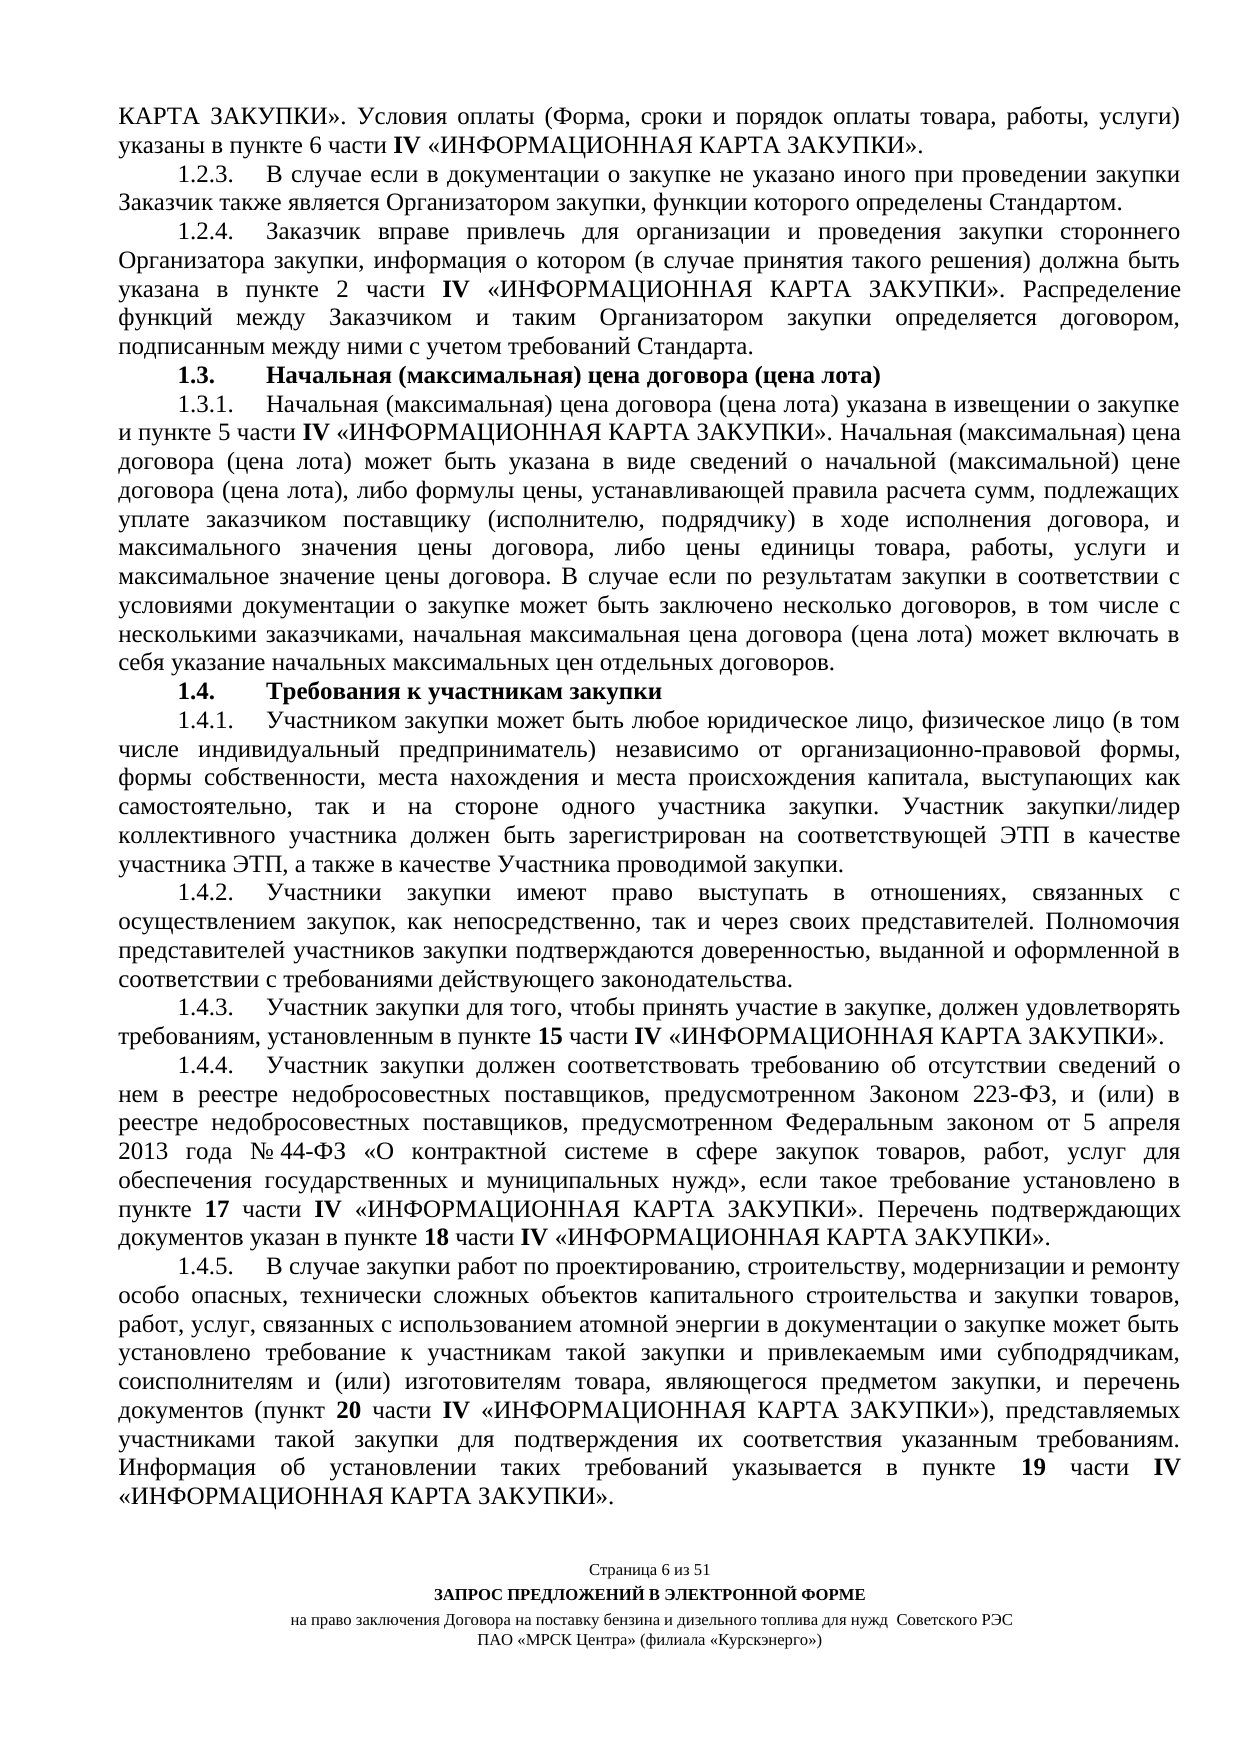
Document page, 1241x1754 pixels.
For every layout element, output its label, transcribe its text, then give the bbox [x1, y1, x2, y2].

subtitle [118, 101, 1181, 159]
subtitle Участники закупки имеют право выступать в отношениях, связанных с осуществлением закупок, как непосредственно, так и через своих представителей. Полномочия представителей участников закупки подтверждаются доверенностью, выданной и оформленной в соответствии с требованиями действующего законодательства. [118, 877, 1181, 992]
subtitle Участник закупки должен соответствовать требованию об отсутствии сведений о нем в реестре недобросовестных поставщиков, предусмотренном Законом 223-ФЗ, и (или) в реестре недобросовестных поставщиков, предусмотренном Федеральным законом от 5 апреля 2013 года № 44-ФЗ «О контрактной системе в сфере закупок товаров, работ, услуг для обеспечения государственных и муниципальных нужд», если такое требование установлено в пункте 17 части IV «ИНФОРМАЦИОННАЯ КАРТА ЗАКУПКИ». Перечень подтверждающих документов указан в пункте 18 части IV «ИНФОРМАЦИОННАЯ КАРТА ЗАКУПКИ». [118, 1050, 1181, 1251]
subtitle Требования к участникам закупки [118, 676, 1181, 705]
subtitle Начальная (максимальная) цена договора (цена лота) указана в извещении о закупке и пункте 5 части IV «ИНФОРМАЦИОННАЯ КАРТА ЗАКУПКИ». Начальная (максимальная) цена договора (цена лота) может быть указана в виде сведений о начальной (максимальной) цене договора (цена лота), либо формулы цены, устанавливающей правила расчета сумм, подлежащих уплате заказчиком поставщику (исполнителю, подрядчику) в ходе исполнения договора, и максимального значения цены договора, либо цены единицы товара, работы, услуги и максимальное значение цены договора. В случае если по результатам закупки в соответствии с условиями документации о закупке может быть заключено несколько договоров, в том числе с несколькими заказчиками, начальная максимальная цена договора (цена лота) может включать в себя указание начальных максимальных цен отдельных договоров. [118, 389, 1181, 676]
subtitle Заказчик вправе привлечь для организации и проведения закупки стороннего Организатора закупки, информация о котором (в случае принятия такого решения) должна быть указана в пункте 2 части IV «ИНФОРМАЦИОННАЯ КАРТА ЗАКУПКИ». Распределение функций между Заказчиком и таким Организатором закупки определяется договором, подписанным между ними с учетом требований Стандарта. [118, 216, 1181, 360]
subtitle Участником закупки может быть любое юридическое лицо, физическое лицо (в том числе индивидуальный предприниматель) независимо от организационно-правовой формы, формы собственности, места нахождения и места происхождения капитала, выступающих как самостоятельно, так и на стороне одного участника закупки. Участник закупки/лидер коллективного участника должен быть зарегистрирован на соответствующей ЭТП в качестве участника ЭТП, а также в качестве Участника проводимой закупки. [118, 705, 1181, 877]
subtitle Участник закупки для того, чтобы принять участие в закупке, должен удовлетворять требованиям, установленным в пункте 15 части IV «ИНФОРМАЦИОННАЯ КАРТА ЗАКУПКИ». [118, 992, 1181, 1050]
subtitle В случае если в документации о закупке не указано иного при проведении закупки Заказчик также является Организатором закупки, функции которого определены Стандартом. [118, 159, 1181, 216]
subtitle Начальная (максимальная) цена договора (цена лота) [118, 360, 1181, 389]
subtitle В случае закупки работ по проектированию, строительству, модернизации и ремонту особо опасных, технически сложных объектов капитального строительства и закупки товаров, работ, услуг, связанных с использованием атомной энергии в документации о закупке может быть установлено требование к участникам такой закупки и привлекаемым ими субподрядчикам, соисполнителям и (или) изготовителям товара, являющегося предметом закупки, и перечень документов (пункт 20 части IV «ИНФОРМАЦИОННАЯ КАРТА ЗАКУПКИ»), представляемых участниками такой закупки для подтверждения их соответствия указанным требованиям. Информация об установлении таких требований указывается в пункте 19 части IV «ИНФОРМАЦИОННАЯ КАРТА ЗАКУПКИ». [118, 1251, 1181, 1510]
